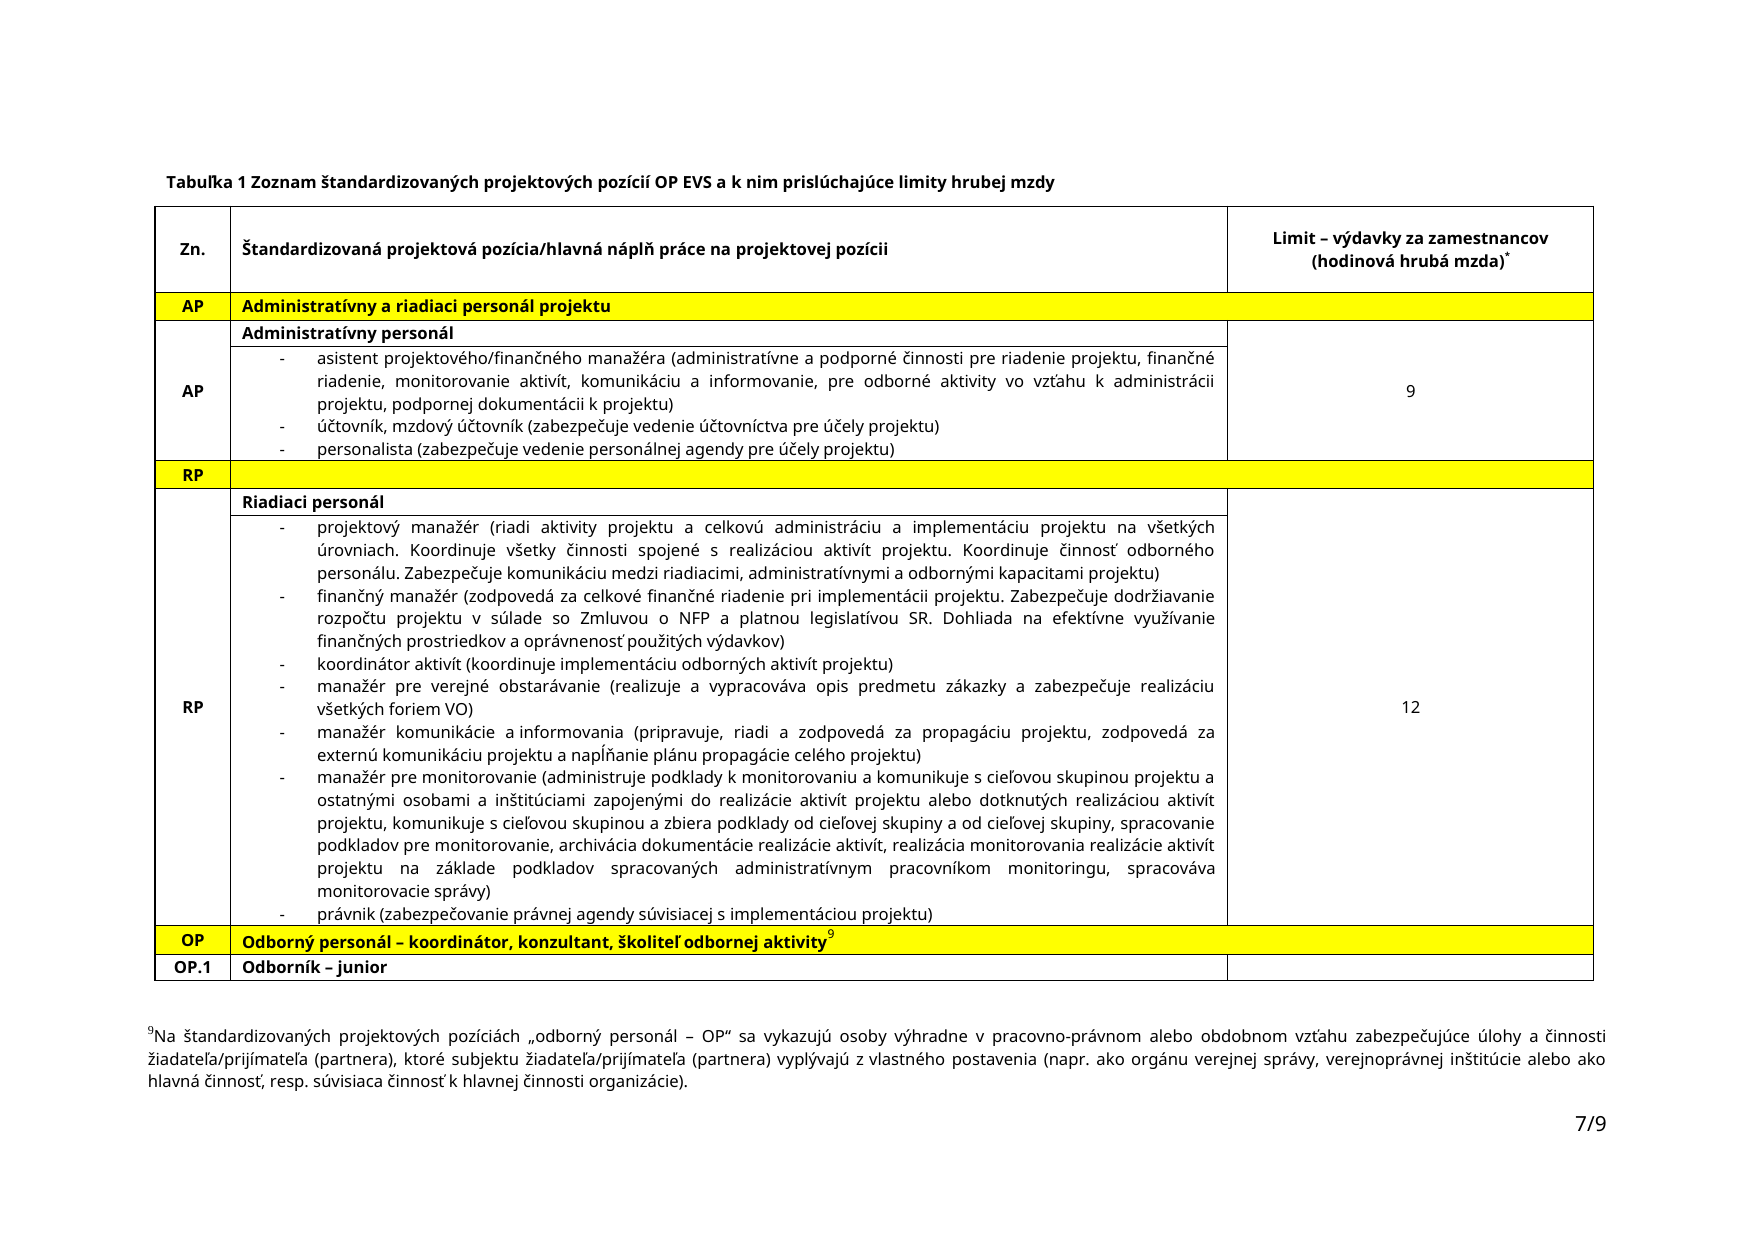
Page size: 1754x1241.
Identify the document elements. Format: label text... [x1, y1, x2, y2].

table_cell Zn. [156, 207, 230, 292]
table_cell OP [156, 926, 230, 954]
table_cell AP [156, 293, 230, 320]
table_cell OP.1 [156, 955, 230, 980]
table_cell RP [156, 461, 230, 488]
table_cell Limit – výdavky za zamestnancov (hodinová hrubá mzda)* [1228, 207, 1593, 292]
table_cell 12 [1228, 489, 1593, 925]
table_cell Štandardizovaná projektová pozícia/hlavná náplň práce na projektovej pozícii [231, 207, 1227, 292]
table_cell asistent projektového/finančného manažéra (administratívne a podporné činnosti pre riadenie projektu, finančné riadenie, monitorovanie aktivít, komunikáciu a informovanie, pre odborné aktivity vo vzťahu k administrácii projektu, podpornej dokumentácii k projektu) účtovník, mzdový účtovník (zabezpečuje vedenie účtovníctva pre účely projektu) personalista (zabezpečuje vedenie personálnej agendy pre účely projektu) [231, 347, 1227, 460]
table_cell Odborník – junior [231, 955, 1227, 980]
table_cell Odborný personál – koordinátor, konzultant, školiteľ odbornej aktivity [231, 926, 1593, 954]
table_cell Riadiaci personál [231, 489, 1227, 515]
table_cell Administratívny personál [231, 321, 1227, 346]
table_cell projektový manažér (riadi aktivity projektu a celkovú administráciu a implementáciu projektu na všetkých úrovniach. Koordinuje všetky činnosti spojené s realizáciou aktivít projektu. Koordinuje činnosť odborného personálu. Zabezpečuje komunikáciu medzi riadiacimi, administratívnymi a odbornými kapacitami projektu) finančný manažér (zodpovedá za celkové finančné riadenie pri implementácii projektu. Zabezpečuje dodržiavanie rozpočtu projektu v súlade so Zmluvou o NFP a platnou legislatívou SR. Dohliada na efektívne využívanie finančných prostriedkov a oprávnenosť použitých výdavkov) koordinátor aktivít (koordinuje implementáciu odborných aktivít projektu) manažér pre verejné obstarávanie (realizuje a vypracováva opis predmetu zákazky a zabezpečuje realizáciu všetkých foriem VO) manažér komunikácie a informovania (pripravuje, riadi a zodpovedá za propagáciu projektu, zodpovedá za externú komunikáciu projektu a napĺňanie plánu propagácie celého projektu) manažér pre monitorovanie (administruje podklady k monitorovaniu a komunikuje s cieľovou skupinou projektu a ostatnými osobami a inštitúciami zapojenými do realizácie aktivít projektu alebo dotknutých realizáciou aktivít projektu, komunikuje s cieľovou skupinou a zbiera podklady od cieľovej skupiny a od cieľovej skupiny, spracovanie podkladov pre monitorovanie, archivácia dokumentácie realizácie aktivít, realizácia monitorovania realizácie aktivít projektu na základe podkladov spracovaných administratívnym pracovníkom monitoringu, spracováva monitorovacie správy) právnik (zabezpečovanie právnej agendy súvisiacej s implementáciou projektu) [231, 516, 1227, 925]
table_cell [231, 461, 1593, 488]
table_cell RP [156, 489, 230, 925]
table_cell 15 [1228, 955, 1593, 980]
table_cell 9 [1228, 321, 1593, 460]
table_cell AP [156, 321, 230, 460]
table_header Tabuľka 1 Zoznam štandardizovaných projektových pozícií OP EVS a k nim prislúchajúce limity hrubej mzdy [155, 148, 1594, 206]
table_cell Administratívny a riadiaci personál projektu [231, 293, 1593, 320]
